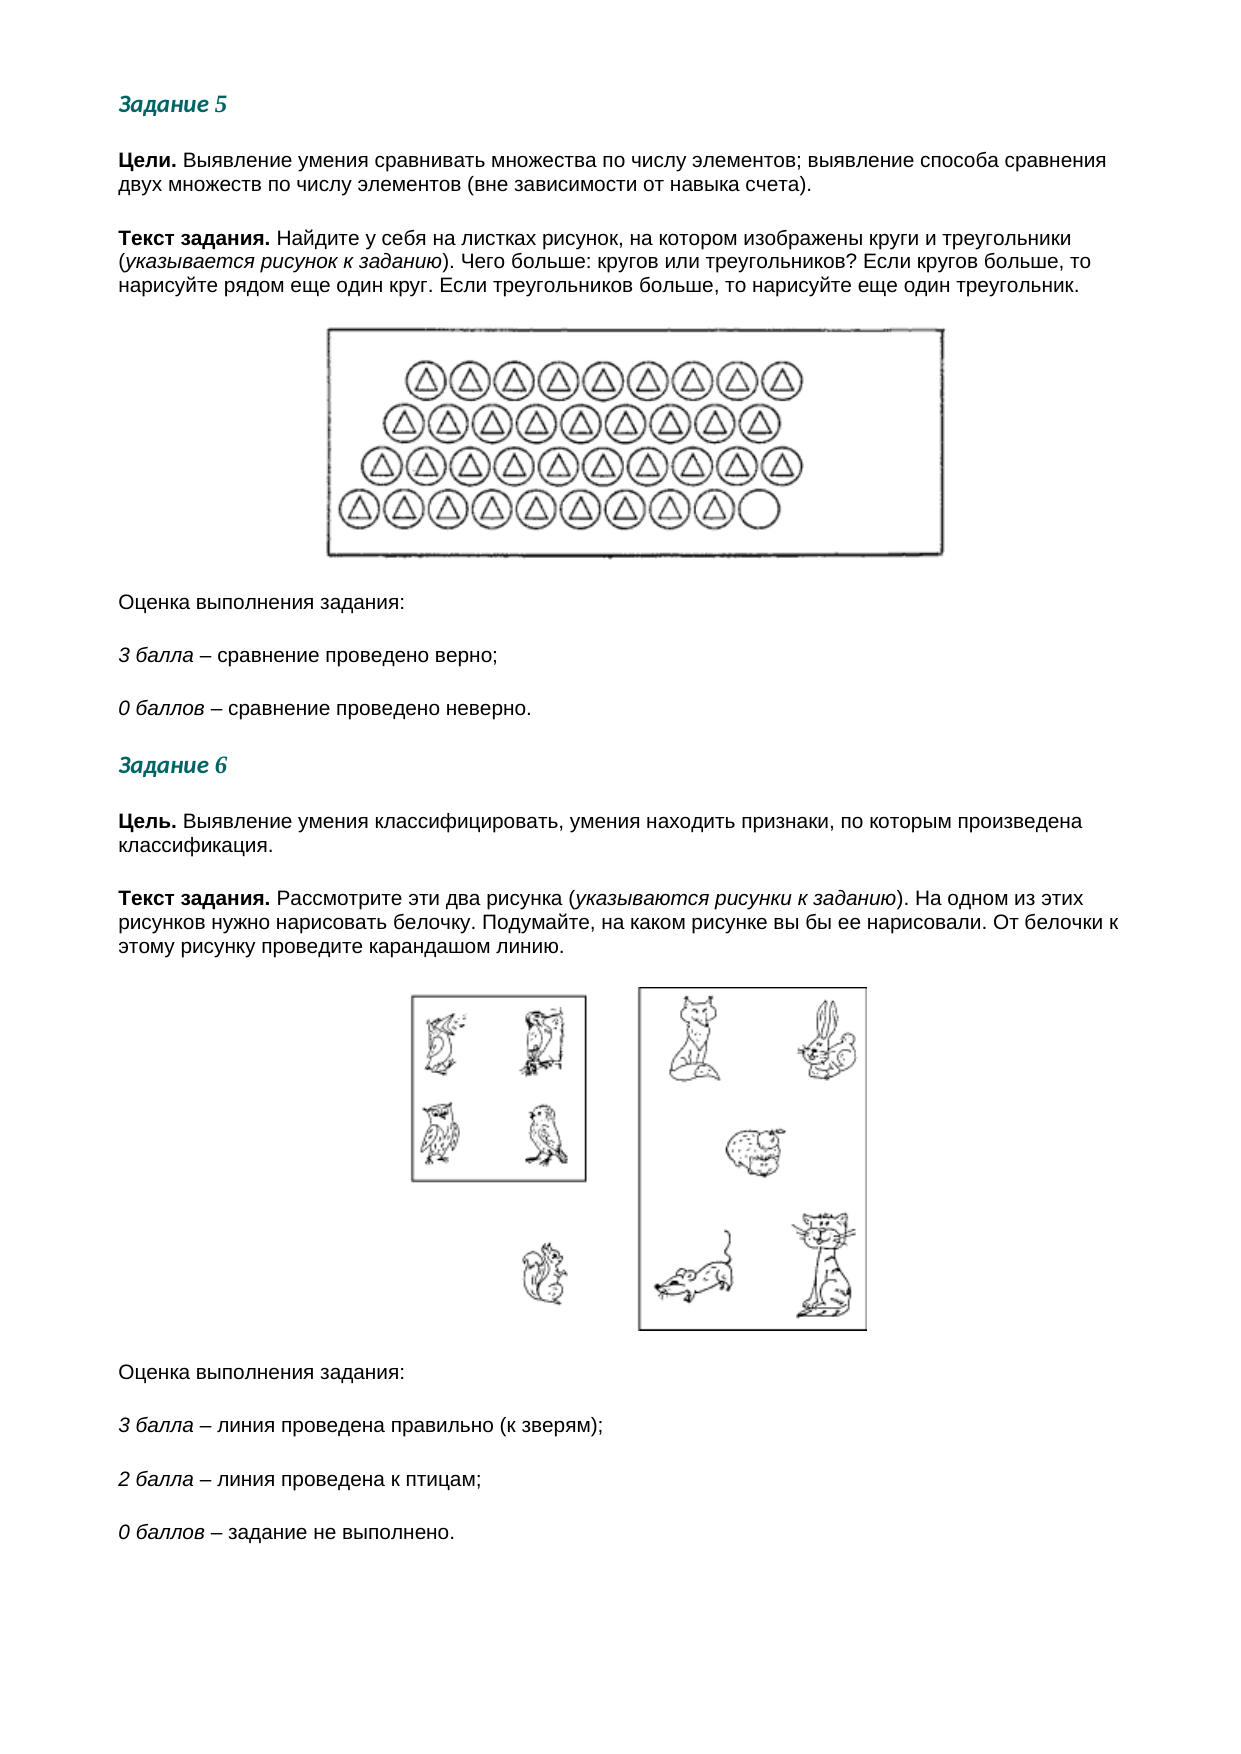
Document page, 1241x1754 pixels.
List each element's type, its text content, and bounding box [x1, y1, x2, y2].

text Задание 6 [118, 749, 1152, 780]
text Оценка выполнения задания: [118, 590, 1152, 614]
text Текст задания. Найдите у себя на листках рисунок, на котором изображены круги и треугольники (указывается рисунок к заданию). Чего больше: кругов или треугольников? Если кругов больше, то нарисуйте рядом еще один круг. Если треугольников больше, то нарисуйте еще один треугольник. [118, 225, 1152, 297]
text Задание 5 [118, 89, 1152, 119]
text Оценка выполнения задания: [118, 1360, 1152, 1384]
text 2 балла – линия проведена к птицам; [118, 1466, 1152, 1490]
text Цель. Выявление умения классифицировать, умения находить признаки, по которым произведена классификация. [118, 809, 1152, 857]
text Текст задания. Рассмотрите эти два рисунка (указываются рисунки к заданию). На одном из этих рисунков нужно нарисовать белочку. Подумайте, на каком рисунке вы бы ее нарисовали. От белочки к этому рисунку проведите карандашом линию. [118, 886, 1152, 958]
text 3 балла – линия проведена правильно (к зверям); [118, 1413, 1152, 1437]
picture [322, 326, 948, 561]
text 0 баллов – сравнение проведено неверно. [118, 696, 1152, 720]
picture [402, 987, 867, 1331]
text 0 баллов – задание не выполнено. [118, 1519, 1152, 1543]
text Цели. Выявление умения сравнивать множества по числу элементов; выявление способа сравнения двух множеств по числу элементов (вне зависимости от навыка счета). [118, 148, 1152, 196]
text 3 балла – сравнение проведено верно; [118, 643, 1152, 667]
